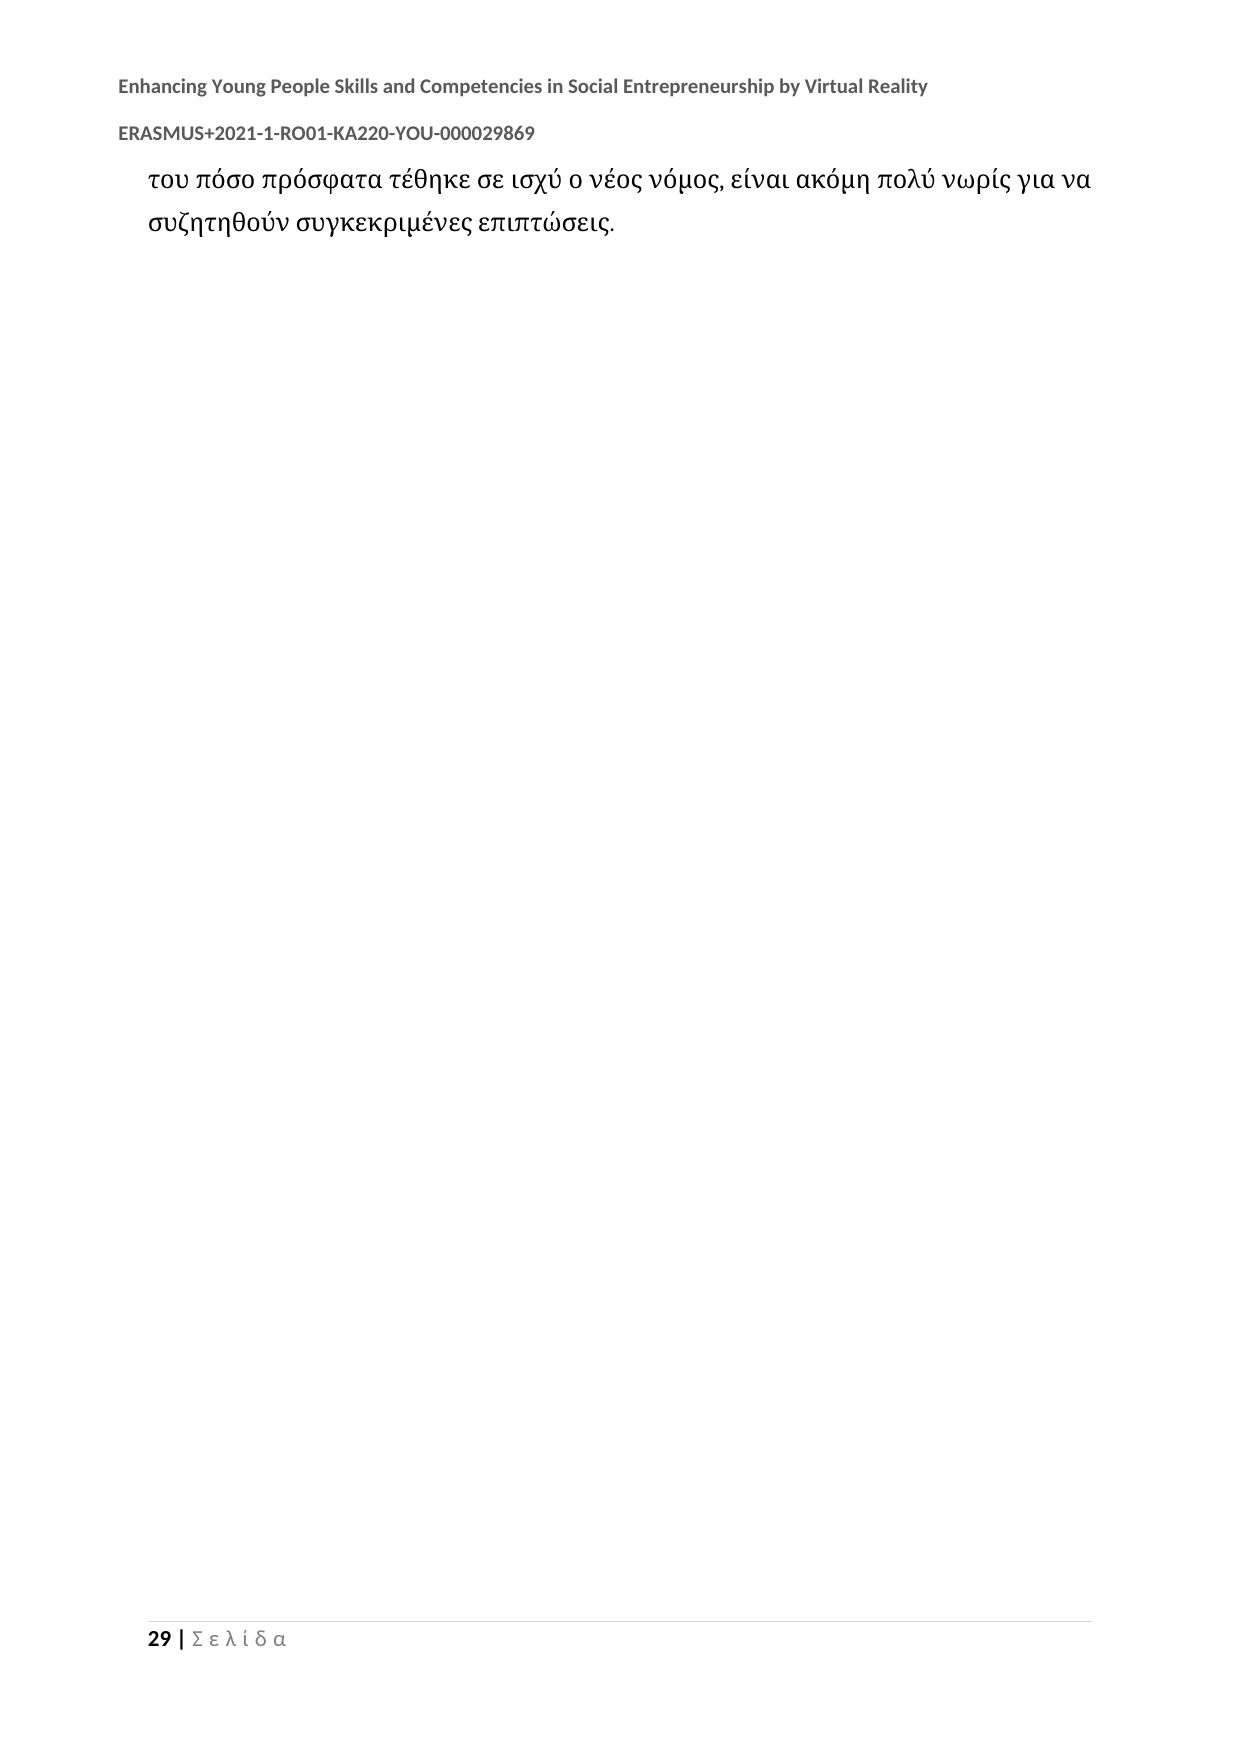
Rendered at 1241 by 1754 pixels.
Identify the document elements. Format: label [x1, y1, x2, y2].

text [148, 166, 1093, 238]
